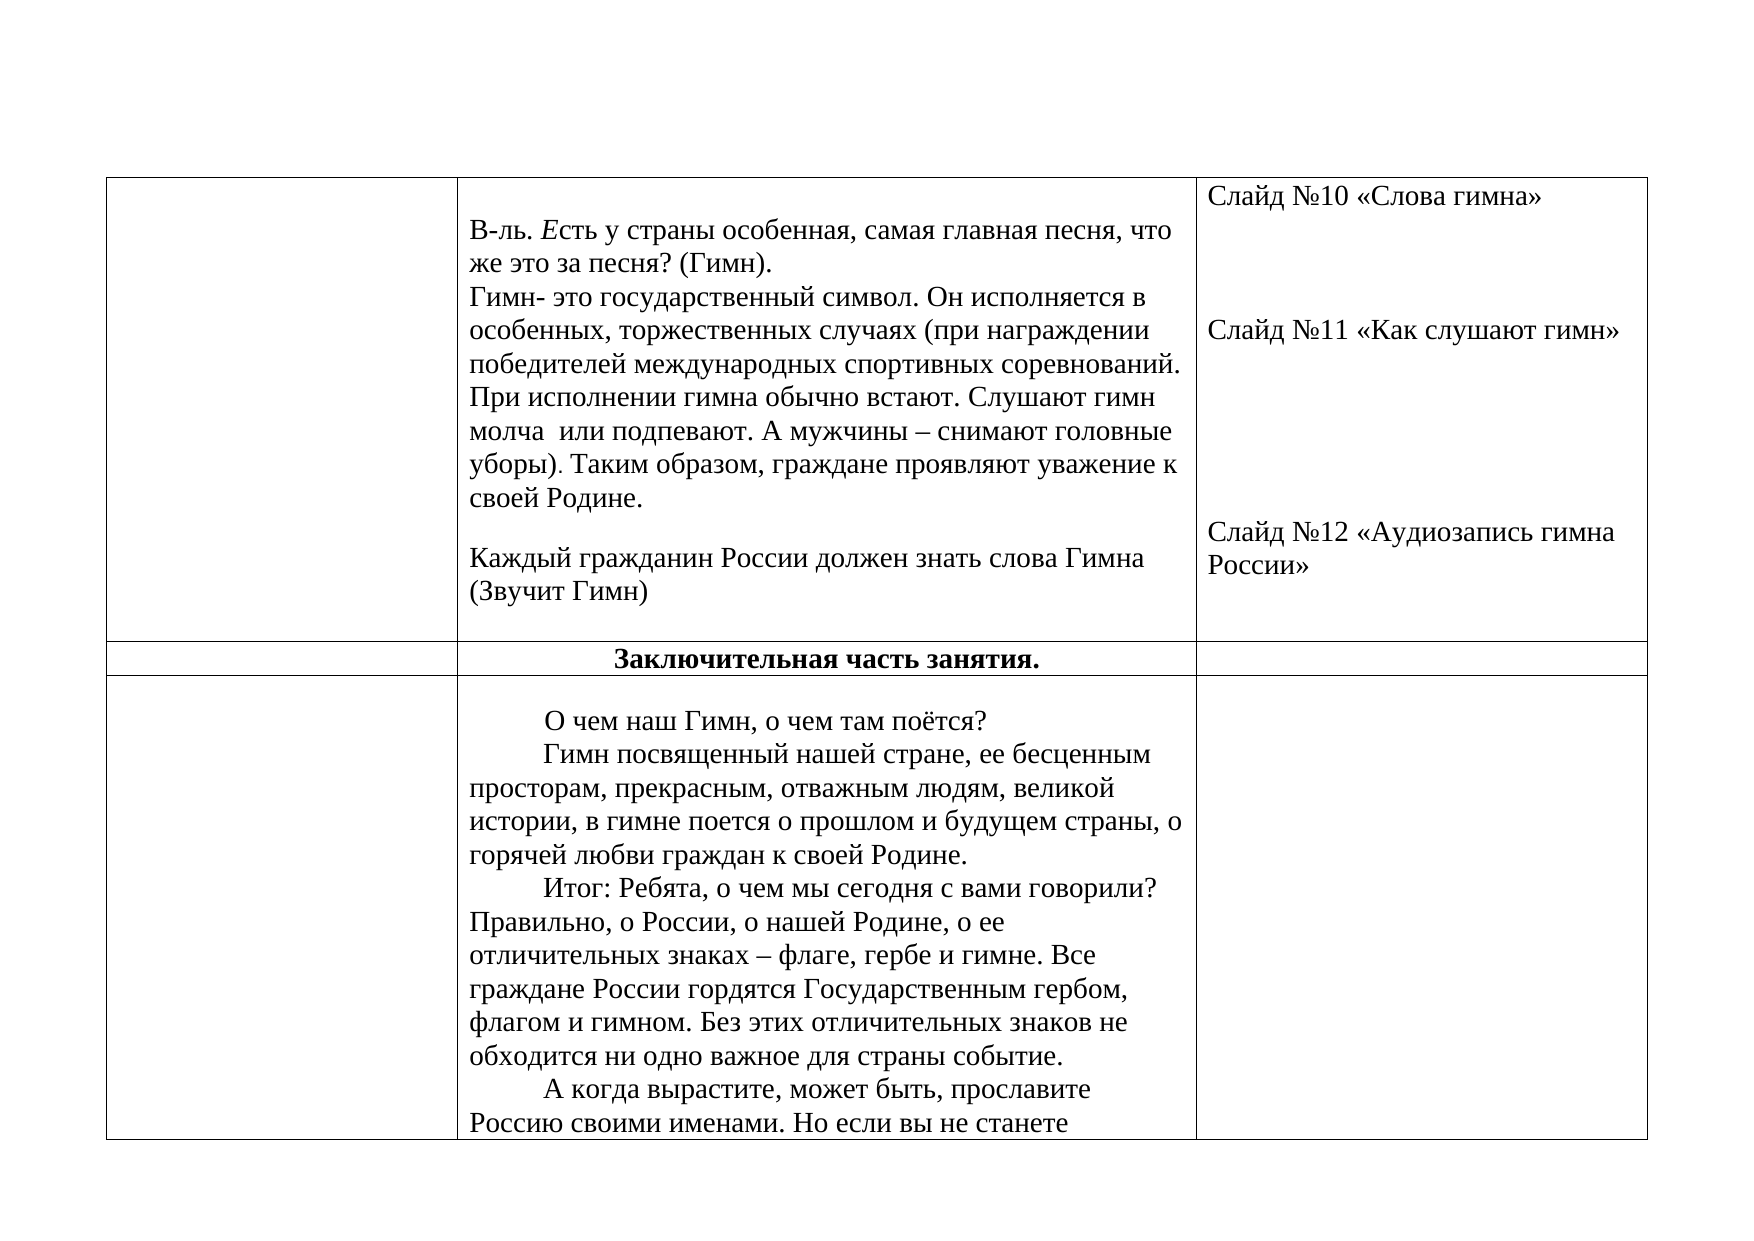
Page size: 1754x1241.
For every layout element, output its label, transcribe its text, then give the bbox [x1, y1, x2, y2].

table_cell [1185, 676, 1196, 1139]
table_cell Заключительная часть занятия. [458, 642, 1196, 675]
table_cell [107, 642, 457, 675]
table_cell [1197, 642, 1647, 675]
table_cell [458, 178, 1196, 641]
table_cell [1197, 676, 1647, 1139]
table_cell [1197, 178, 1647, 641]
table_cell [107, 178, 457, 641]
table_cell [107, 676, 457, 1139]
